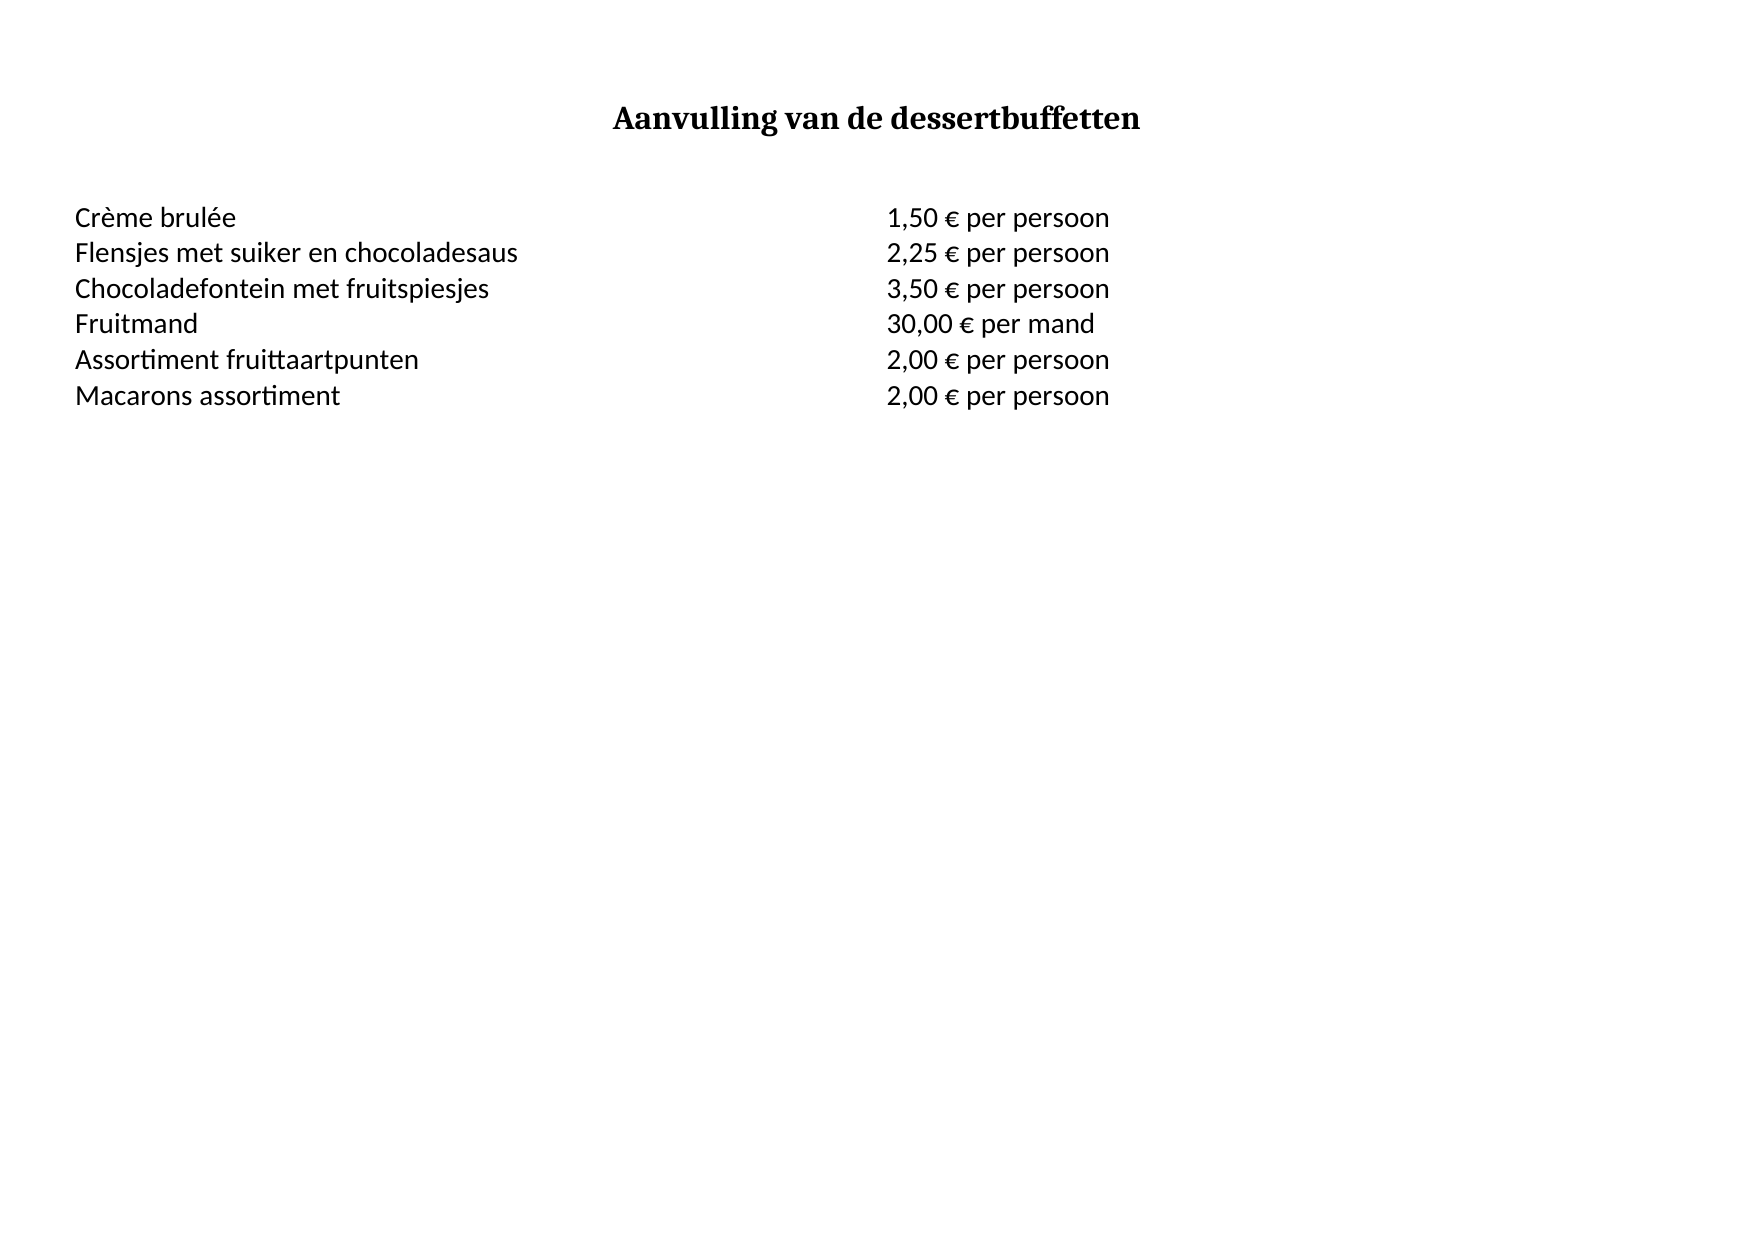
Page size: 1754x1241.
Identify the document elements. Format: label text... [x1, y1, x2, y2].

text Chocoladefontein met fruitspiesjes 3,50 € per persoon [75, 270, 1702, 306]
text Flensjes met suiker en chocoladesaus 2,25 € per persoon [75, 234, 1702, 270]
text Assortiment fruittaartpunten 2,00 € per persoon [75, 341, 1702, 377]
text Macarons assortiment 2,00 € per persoon [75, 377, 1702, 412]
text Aanvulling van de dessertbuffetten [607, 99, 1147, 137]
text Crème brulée 1,50 € per persoon [75, 199, 1702, 234]
text Fruitmand 30,00 € per mand [75, 306, 1702, 341]
